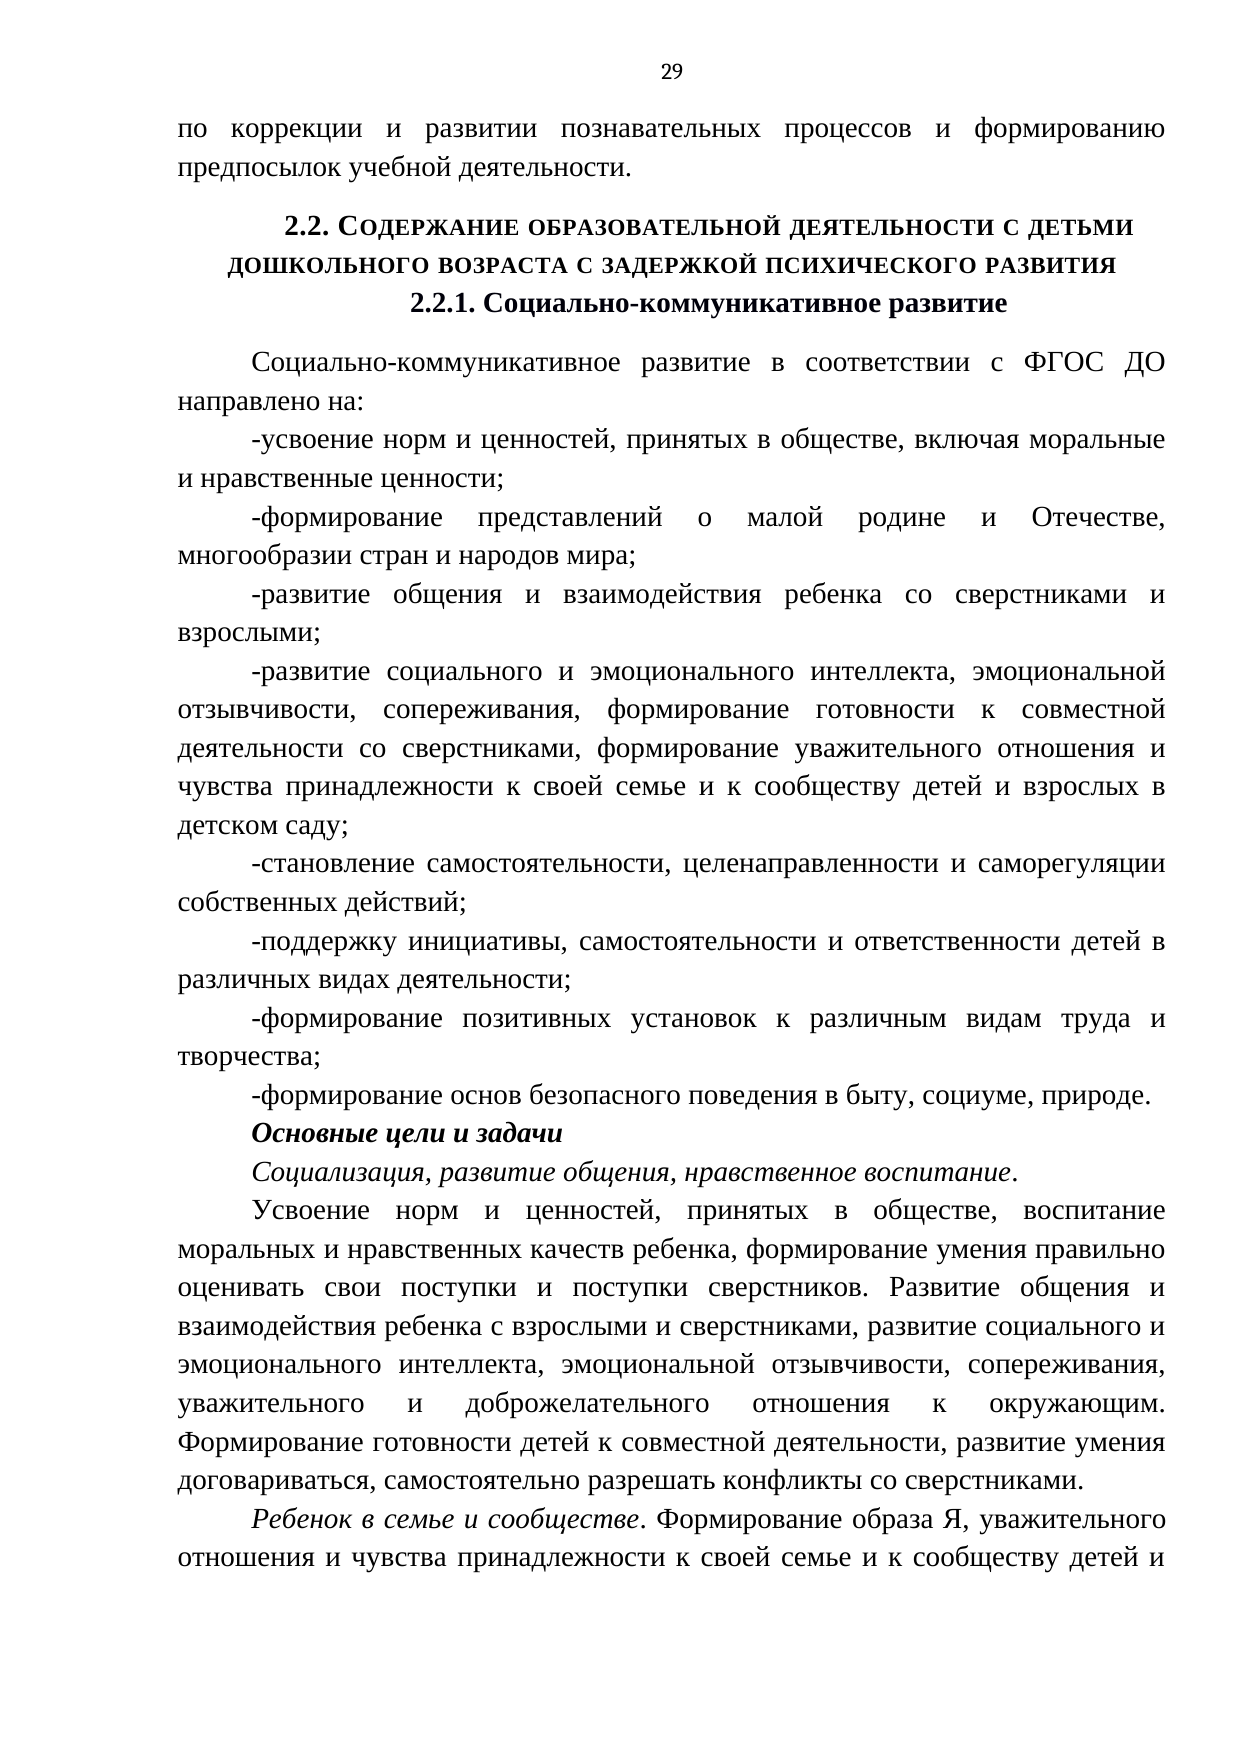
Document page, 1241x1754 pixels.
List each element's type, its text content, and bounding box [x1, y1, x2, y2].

text -формирование позитивных установок к различным видам труда и творчества; [177, 1000, 1166, 1072]
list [177, 1501, 1166, 1573]
text Социально-коммуникативное развитие в соответствии с ФГОС ДО направлено на: [177, 344, 1166, 417]
text -формирование представлений о малой родине и Отечестве, многообразии стран и народов мира; [177, 499, 1166, 571]
text -поддержку инициативы, самостоятельности и ответственности детей в различных видах деятельности; [177, 923, 1166, 995]
text 2.2. Содержание образовательной деятельности с детьми дошкольного возраста с задержкой психического развития [177, 208, 1166, 280]
list Основные цели и задачи [177, 1115, 1166, 1149]
text -развитие общения и взаимодействия ребенка со сверстниками и взрослыми; [177, 576, 1166, 648]
text -развитие социального и эмоционального интеллекта, эмоциональной отзывчивости, сопереживания, формирование готовности к совместной деятельности со сверстниками, формирование уважительного отношения и чувства принадлежности к своей семье и к сообществу детей и взрослых в детском саду; [177, 653, 1166, 841]
text -усвоение норм и ценностей, принятых в обществе, включая моральные и нравственные ценности; [177, 422, 1166, 494]
list Усвоение норм и ценностей, принятых в обществе, воспитание моральных и нравственных качеств ребенка, формирование умения правильно оценивать свои поступки и поступки сверстников. Развитие общения и взаимодействия ребенка с взрослыми и сверстниками, развитие социального и эмоционального интеллекта, эмоциональной отзывчивости, сопереживания, уважительного и доброжелательного отношения к окружающим. Формирование готовности детей к совместной деятельности, развитие умения договариваться, самостоятельно разрешать конфликты со сверстниками. [177, 1192, 1166, 1496]
text 2.2.1. Социально-коммуникативное развитие [177, 285, 1166, 319]
list Социализация, развитие общения, нравственное воспитание. [177, 1154, 1166, 1187]
text -становление самостоятельности, целенаправленности и саморегуляции собственных действий; [177, 846, 1166, 918]
text -формирование основ безопасного поведения в быту, социуме, природе. [177, 1077, 1166, 1110]
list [177, 110, 1166, 182]
